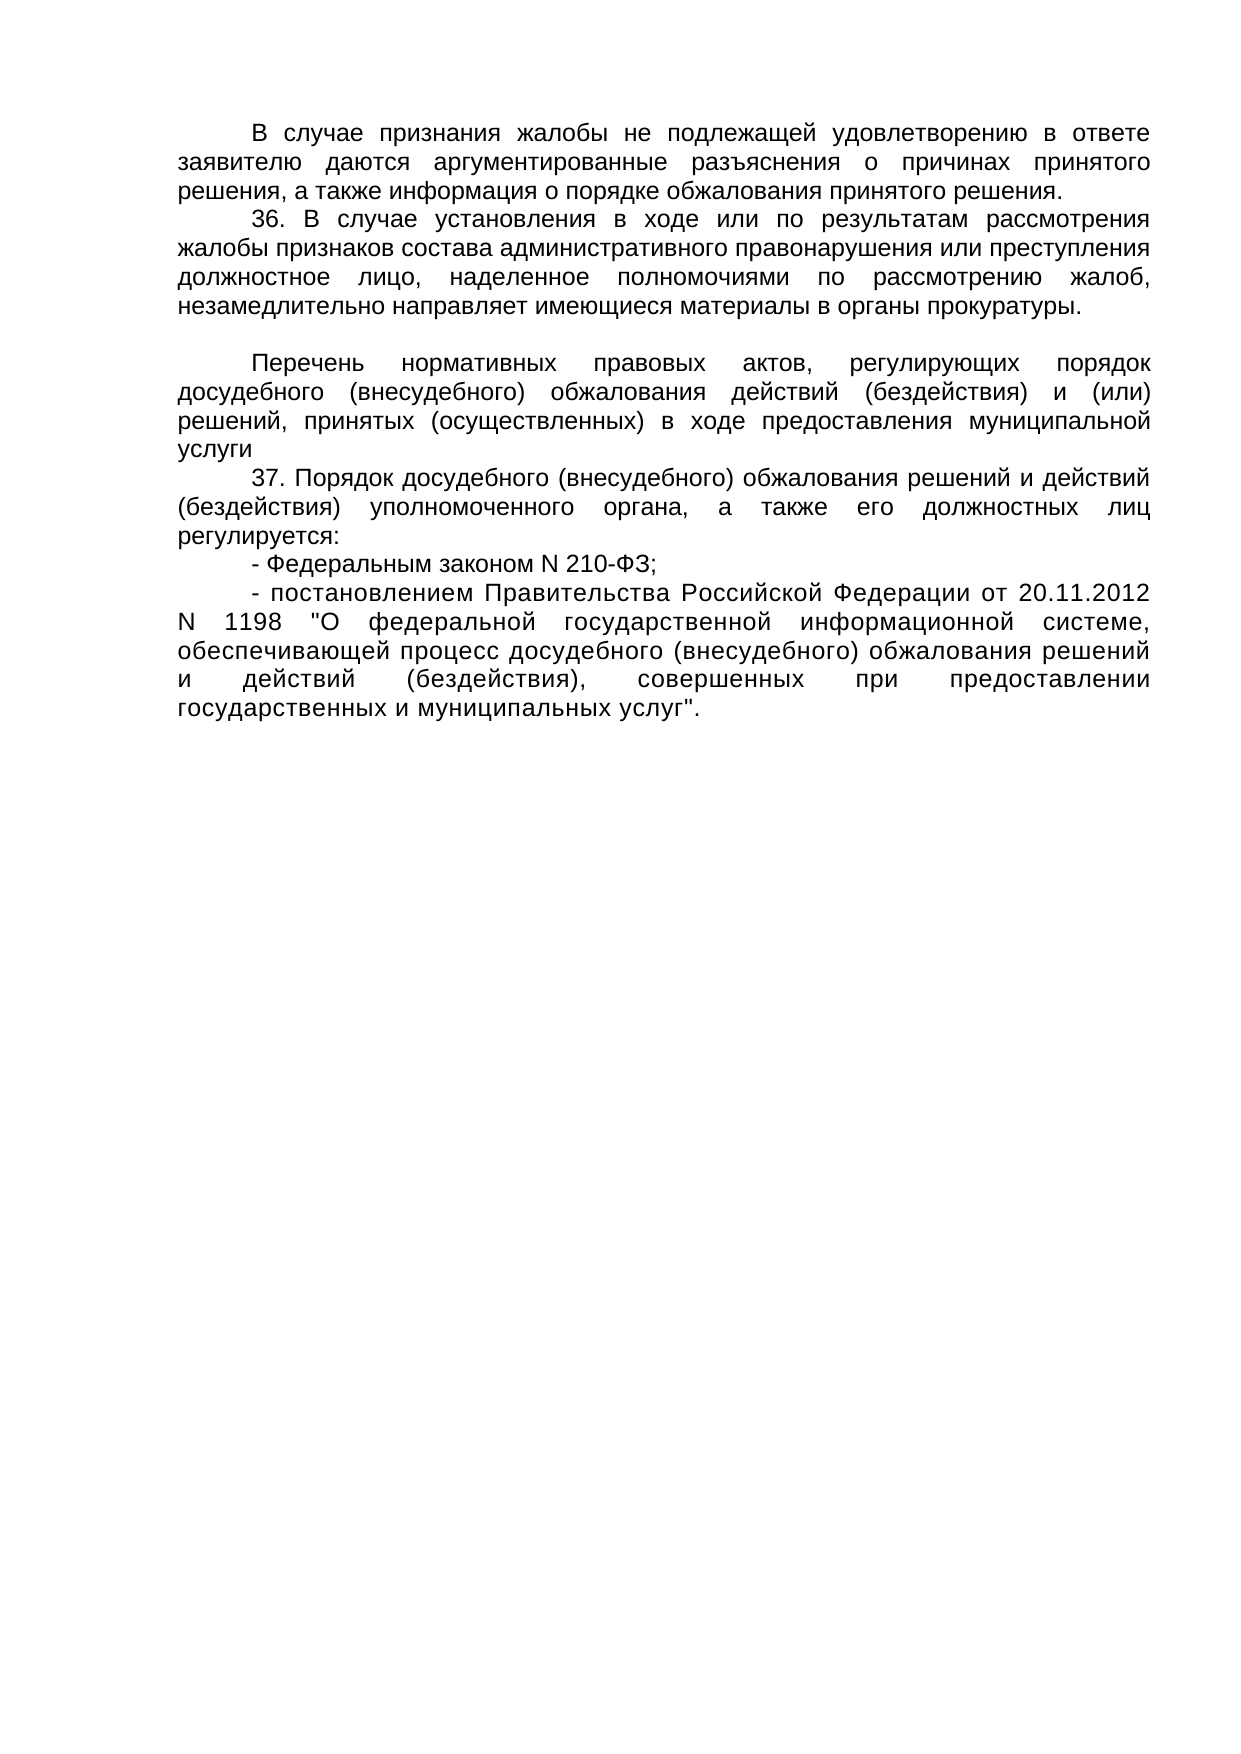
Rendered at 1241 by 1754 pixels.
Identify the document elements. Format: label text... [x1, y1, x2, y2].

text 37. Порядок досудебного (внесудебного) обжалования решений и действий (бездействия) уполномоченного органа, а также его должностных лиц регулируется: [177, 463, 1152, 549]
text Перечень нормативных правовых актов, регулирующих порядок досудебного (внесудебного) обжалования действий (бездействия) и (или) решений, принятых (осуществленных) в ходе предоставления муниципальной услуги [177, 348, 1152, 463]
text В случае признания жалобы не подлежащей удовлетворению в ответе заявителю даются аргументированные разъяснения о причинах принятого решения, а также информация о порядке обжалования принятого решения. [177, 118, 1152, 204]
text - Федеральным законом N 210-ФЗ; [177, 549, 1152, 578]
text 36. В случае установления в ходе или по результатам рассмотрения жалобы признаков состава административного правонарушения или преступления должностное лицо, наделенное полномочиями по рассмотрению жалоб, незамедлительно направляет имеющиеся материалы в органы прокуратуры. [177, 204, 1152, 319]
text - постановлением Правительства Российской Федерации от 20.11.2012 N 1198 "О федеральной государственной информационной системе, обеспечивающей процесс досудебного (внесудебного) обжалования решений и действий (бездействия), совершенных при предоставлении государственных и муниципальных услуг". [177, 578, 1152, 722]
